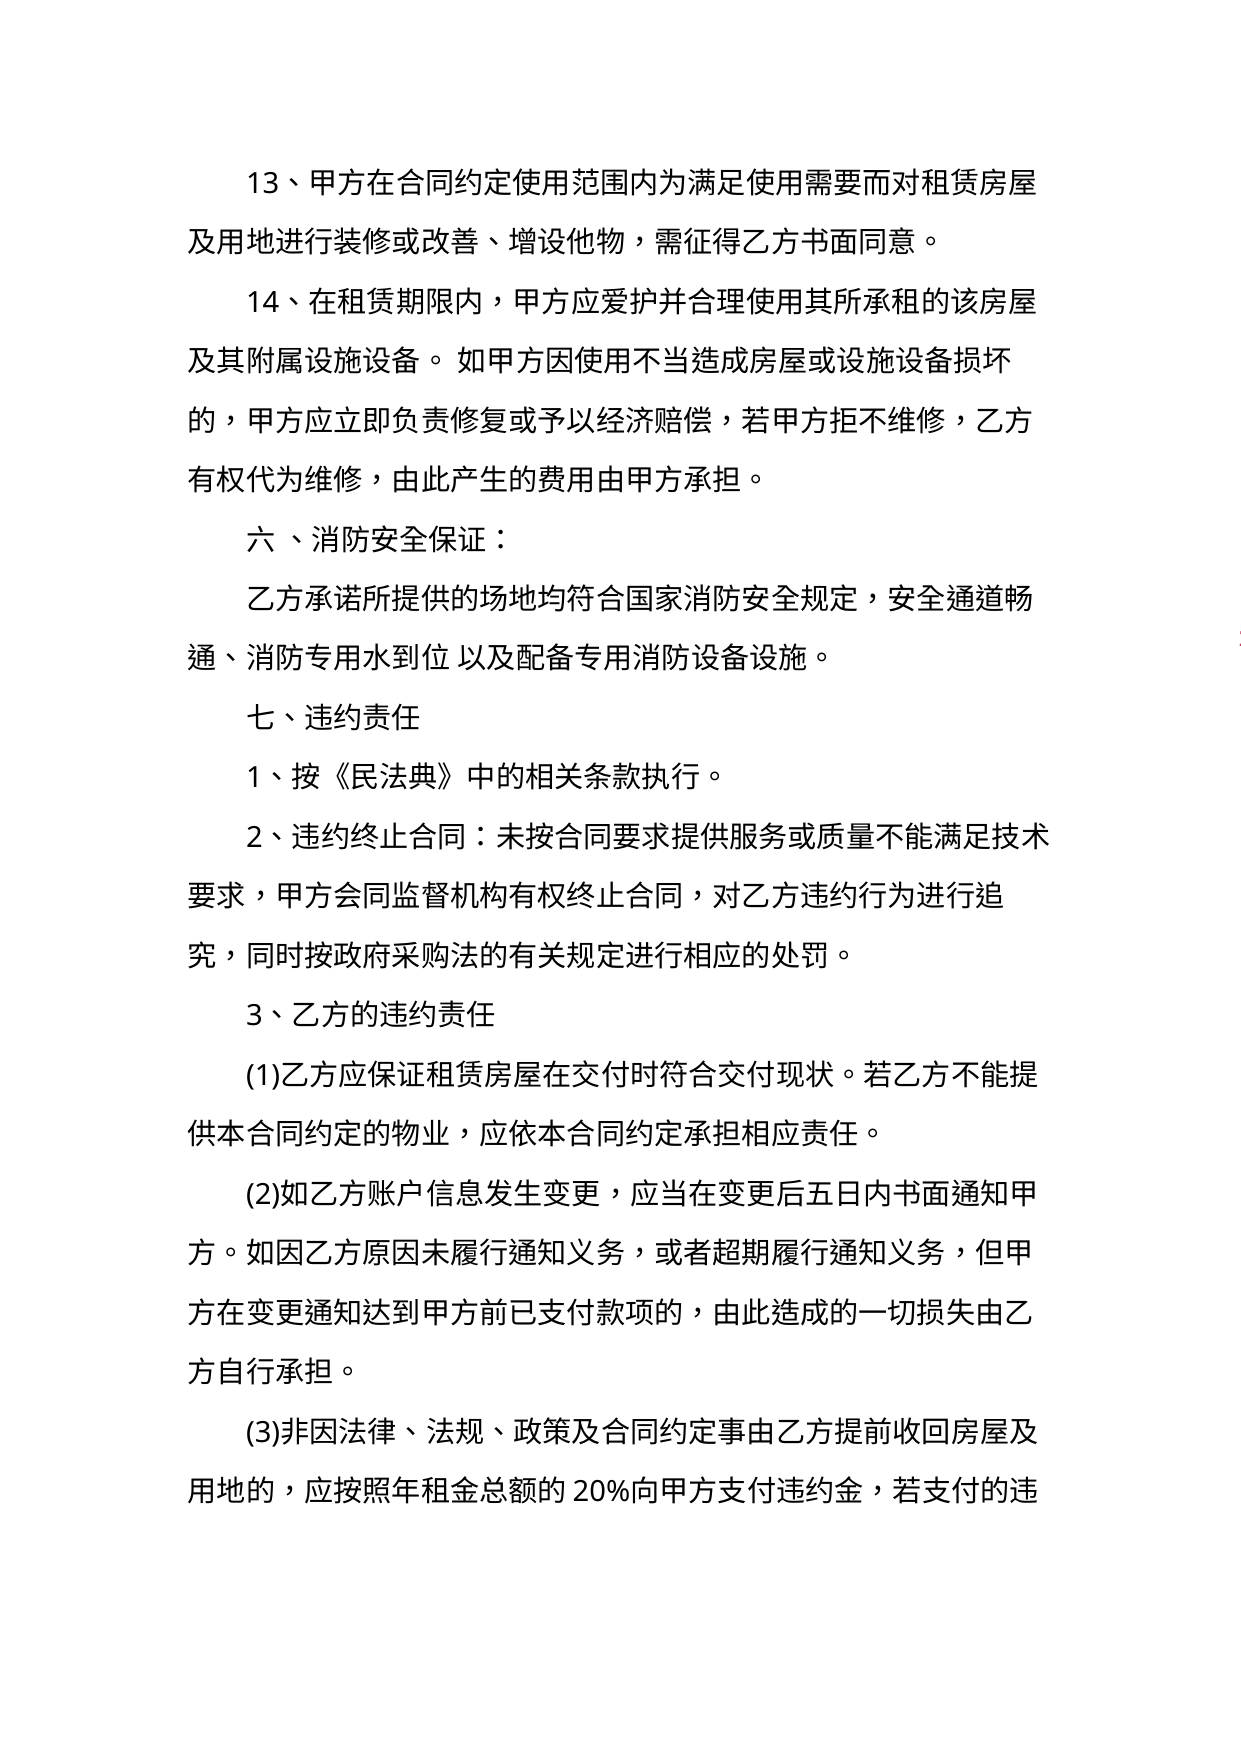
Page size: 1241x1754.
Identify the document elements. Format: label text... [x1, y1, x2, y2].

text 七、违约责任 [187, 697, 1053, 737]
text (1)乙方应保证租赁房屋在交付时符合交付现状。若乙方不能提供本合同约定的物业，应依本合同约定承担相应责任。 [187, 1054, 1053, 1153]
text 13、甲方在合同约定使用范围内为满足使用需要而对租赁房屋及用地进行装修或改善、增设他物，需征得乙方书面同意。 [187, 162, 1053, 261]
text 乙方承诺所提供的场地均符合国家消防安全规定，安全通道畅通、消防专用水到位 以及配备专用消防设备设施。 [187, 578, 1053, 677]
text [187, 1411, 1053, 1510]
text 3、乙方的违约责任 [187, 995, 1053, 1034]
text 2、违约终止合同：未按合同要求提供服务或质量不能满足技术要求，甲方会同监督机构有权终止合同，对乙方违约行为进行追究，同时按政府采购法的有关规定进行相应的处罚。 [187, 816, 1053, 975]
text (2)如乙方账户信息发生变更，应当在变更后五日内书面通知甲方。如因乙方原因未履行通知义务，或者超期履行通知义务，但甲方在变更通知达到甲方前已支付款项的，由此造成的一切损失由乙方自行承担。 [187, 1173, 1053, 1391]
text 14、在租赁期限内，甲方应爱护并合理使用其所承租的该房屋及其附属设施设备。 如甲方因使用不当造成房屋或设施设备损坏的，甲方应立即负责修复或予以经济赔偿，若甲方拒不维修，乙方有权代为维修，由此产生的费用由甲方承担。 [187, 281, 1053, 499]
text 1、按《民法典》中的相关条款执行。 [187, 757, 1053, 796]
text 六 、消防安全保证： [187, 519, 1053, 558]
